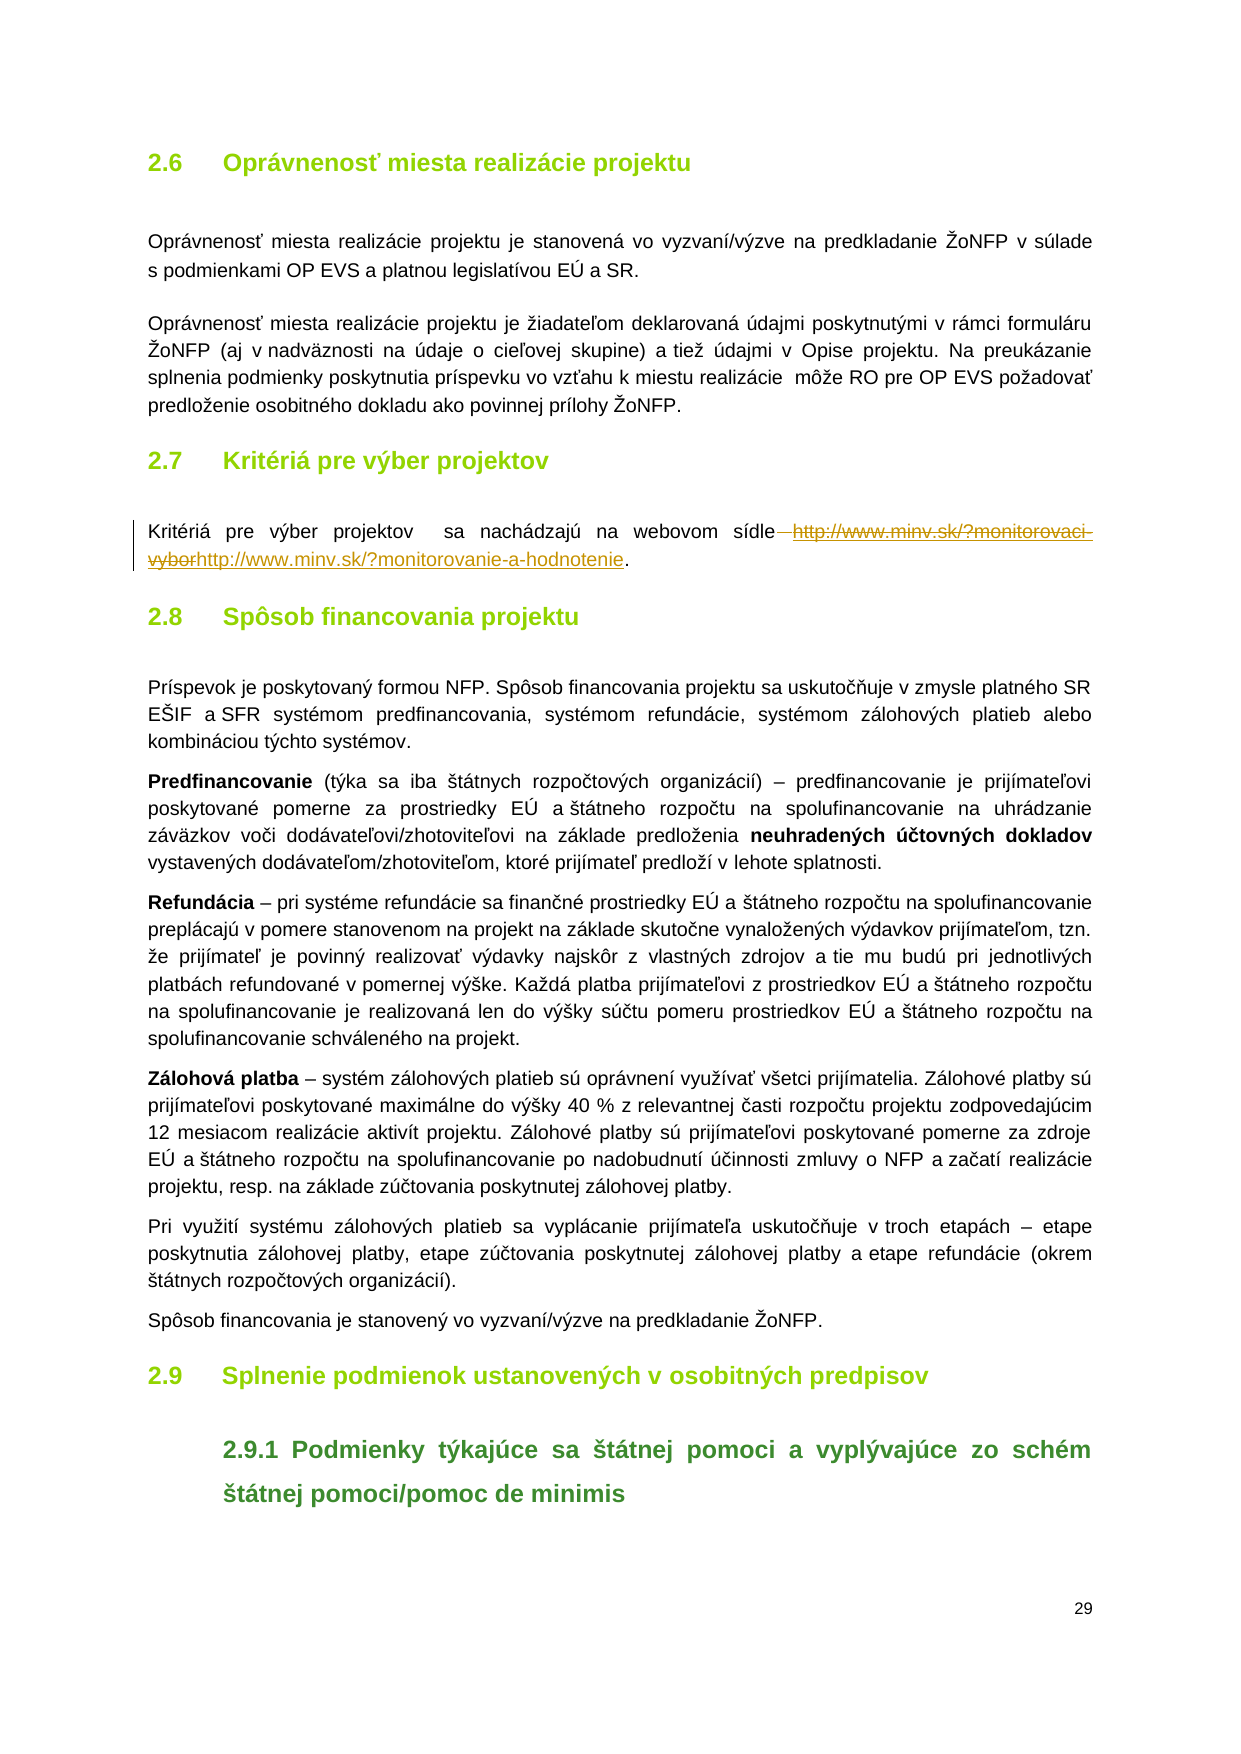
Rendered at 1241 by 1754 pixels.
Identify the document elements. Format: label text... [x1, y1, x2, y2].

text Pri využití systému zálohových platieb sa vyplácanie prijímateľa uskutočňuje v troch etapách – etape poskytnutia zálohovej platby, etape zúčtovania poskytnutej zálohovej platby a etape refundácie (okrem štátnych rozpočtových organizácií). [148, 1215, 1092, 1292]
subtitle 2.6 Oprávnenosť miesta realizácie projektu [148, 148, 1092, 176]
subtitle 2.7 Kritériá pre výber projektov [148, 446, 1092, 474]
text Príspevok je poskytovaný formou NFP. Spôsob financovania projektu sa uskutočňuje v zmysle platného SR EŠIF a SFR systémom predfinancovania, systémom refundácie, systémom zálohových platieb alebo kombináciou týchto systémov. [148, 676, 1092, 753]
text Oprávnenosť miesta realizácie projektu je žiadateľom deklarovaná údajmi poskytnutými v rámci formuláru ŽoNFP (aj v nadväznosti na údaje o cieľovej skupine) a tiež údajmi v Opise projektu. Na preukázanie splnenia podmienky poskytnutia príspevku vo vzťahu k miestu realizácie môže RO pre OP EVS požadovať predloženie osobitného dokladu ako povinnej prílohy ŽoNFP. [148, 312, 1092, 416]
text Zálohová platba – systém zálohových platieb sú oprávnení využívať všetci prijímatelia. Zálohové platby sú prijímateľovi poskytované maximálne do výšky 40 % z relevantnej časti rozpočtu projektu zodpovedajúcim 12 mesiacom realizácie aktivít projektu. Zálohové platby sú prijímateľovi poskytované pomerne za zdroje EÚ a štátneho rozpočtu na spolufinancovanie po nadobudnutí účinnosti zmluvy o NFP a začatí realizácie projektu, resp. na základe zúčtovania poskytnutej zálohovej platby. [148, 1067, 1092, 1198]
text Refundácia – pri systéme refundácie sa finančné prostriedky EÚ a štátneho rozpočtu na spolufinancovanie preplácajú v pomere stanovenom na projekt na základe skutočne vynaložených výdavkov prijímateľom, tzn. že prijímateľ je povinný realizovať výdavky najskôr z vlastných zdrojov a tie mu budú pri jednotlivých platbách refundované v pomernej výške. Každá platba prijímateľovi z prostriedkov EÚ a štátneho rozpočtu na spolufinancovanie je realizovaná len do výšky súčtu pomeru prostriedkov EÚ a štátneho rozpočtu na spolufinancovanie schváleného na projekt. [148, 891, 1092, 1049]
text Predfinancovanie (týka sa iba štátnych rozpočtových organizácií) – predfinancovanie je prijímateľovi poskytované pomerne za prostriedky EÚ a štátneho rozpočtu na spolufinancovanie na uhrádzanie záväzkov voči dodávateľovi/zhotoviteľovi na základe predloženia neuhradených účtovných dokladov vystavených dodávateľom/zhotoviteľom, ktoré prijímateľ predloží v lehote splatnosti. [148, 770, 1092, 874]
subtitle 2.8 Spôsob financovania projektu [148, 601, 1092, 630]
subtitle 2.9.1 Podmienky týkajúce sa štátnej pomoci a vyplývajúce zo schém štátnej pomoci/pomoc de minimis [223, 1435, 1092, 1507]
text Oprávnenosť miesta realizácie projektu je stanovená vo vyzvaní/výzve na predkladanie ŽoNFP v súlade s podmienkami OP EVS a platnou legislatívou EÚ a SR. [148, 230, 1092, 281]
subtitle Splnenie podmienok ustanovených v osobitných predpisov [148, 1361, 1092, 1390]
text Spôsob financovania je stanovený vo vyzvaní/výzve na predkladanie ŽoNFP. [148, 1309, 1092, 1332]
text Kritériá pre výber projektov sa nachádzajú na webovom sídle. [148, 520, 1092, 571]
